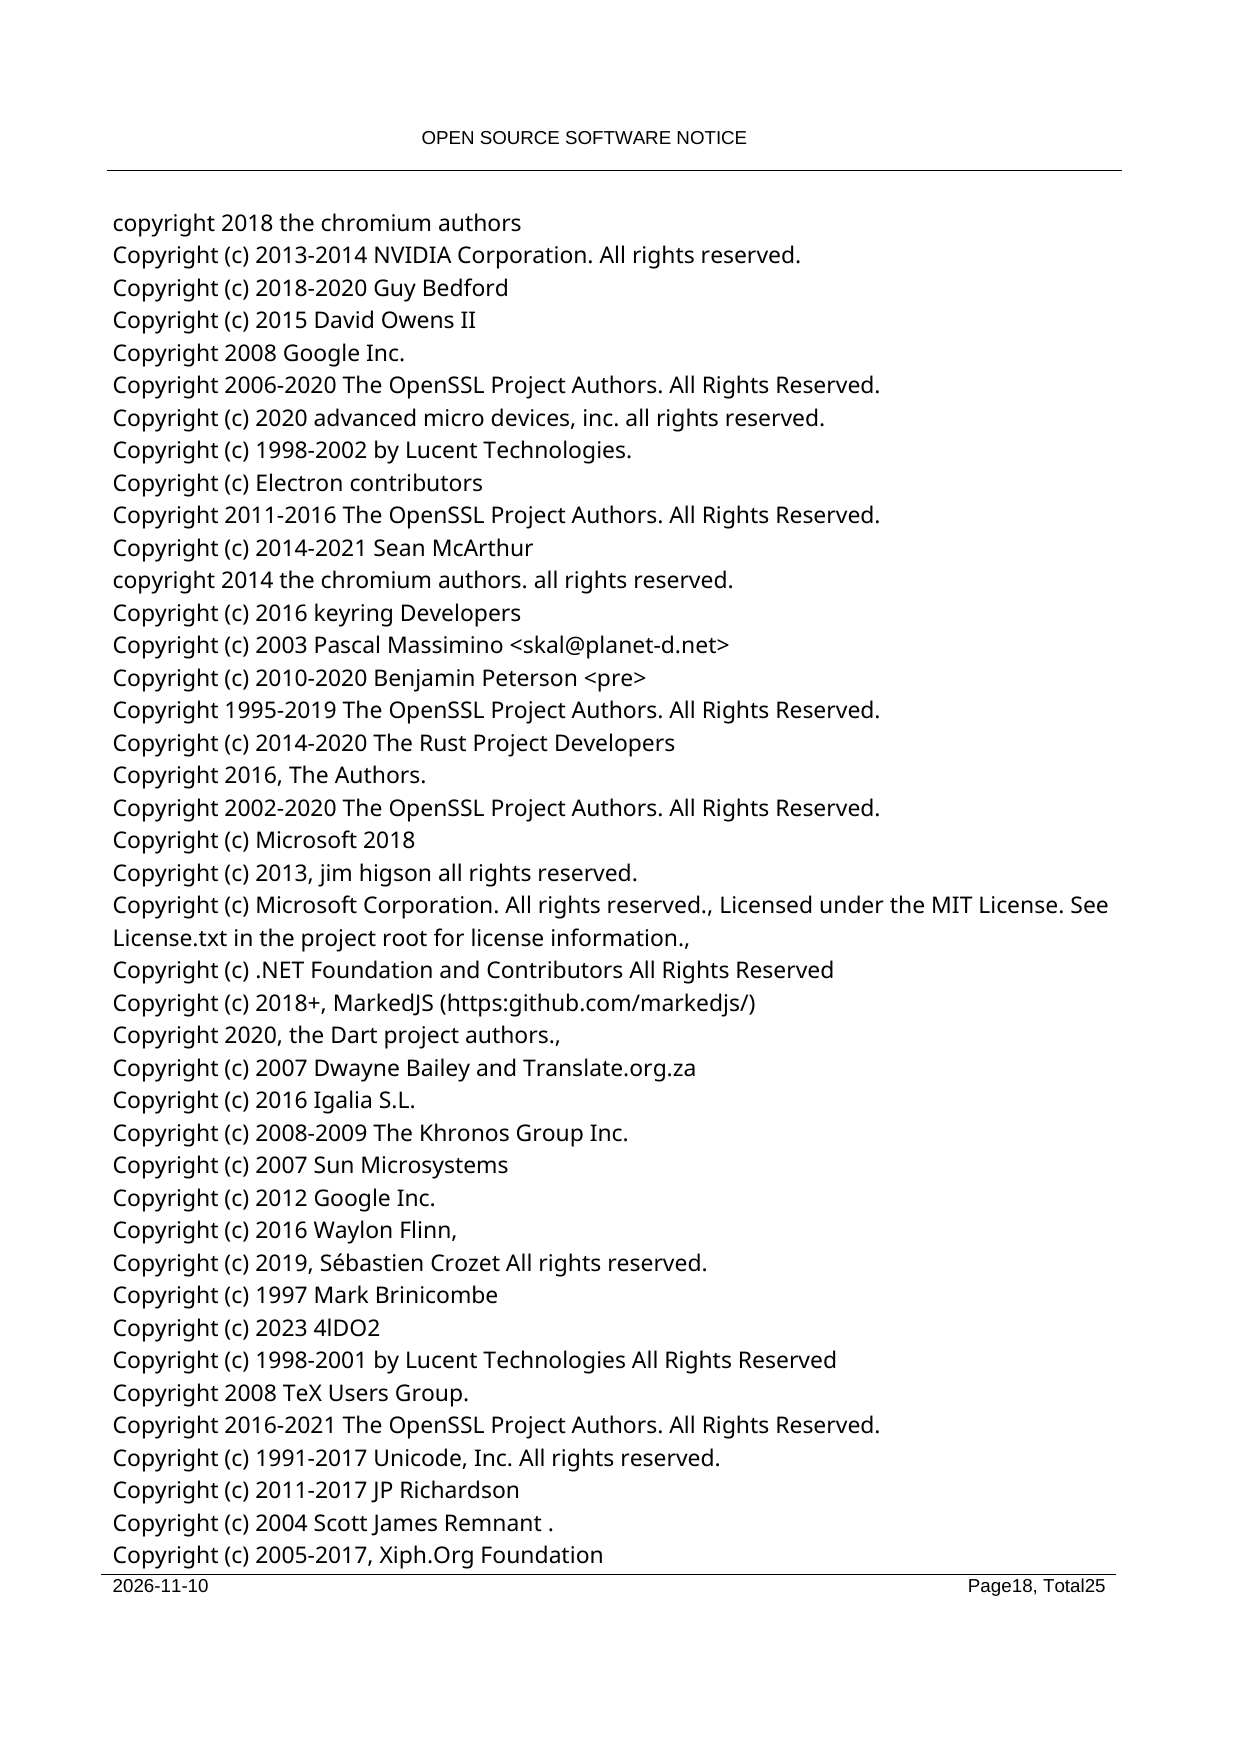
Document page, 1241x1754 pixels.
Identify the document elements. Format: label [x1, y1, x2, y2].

text [112, 206, 1128, 1571]
